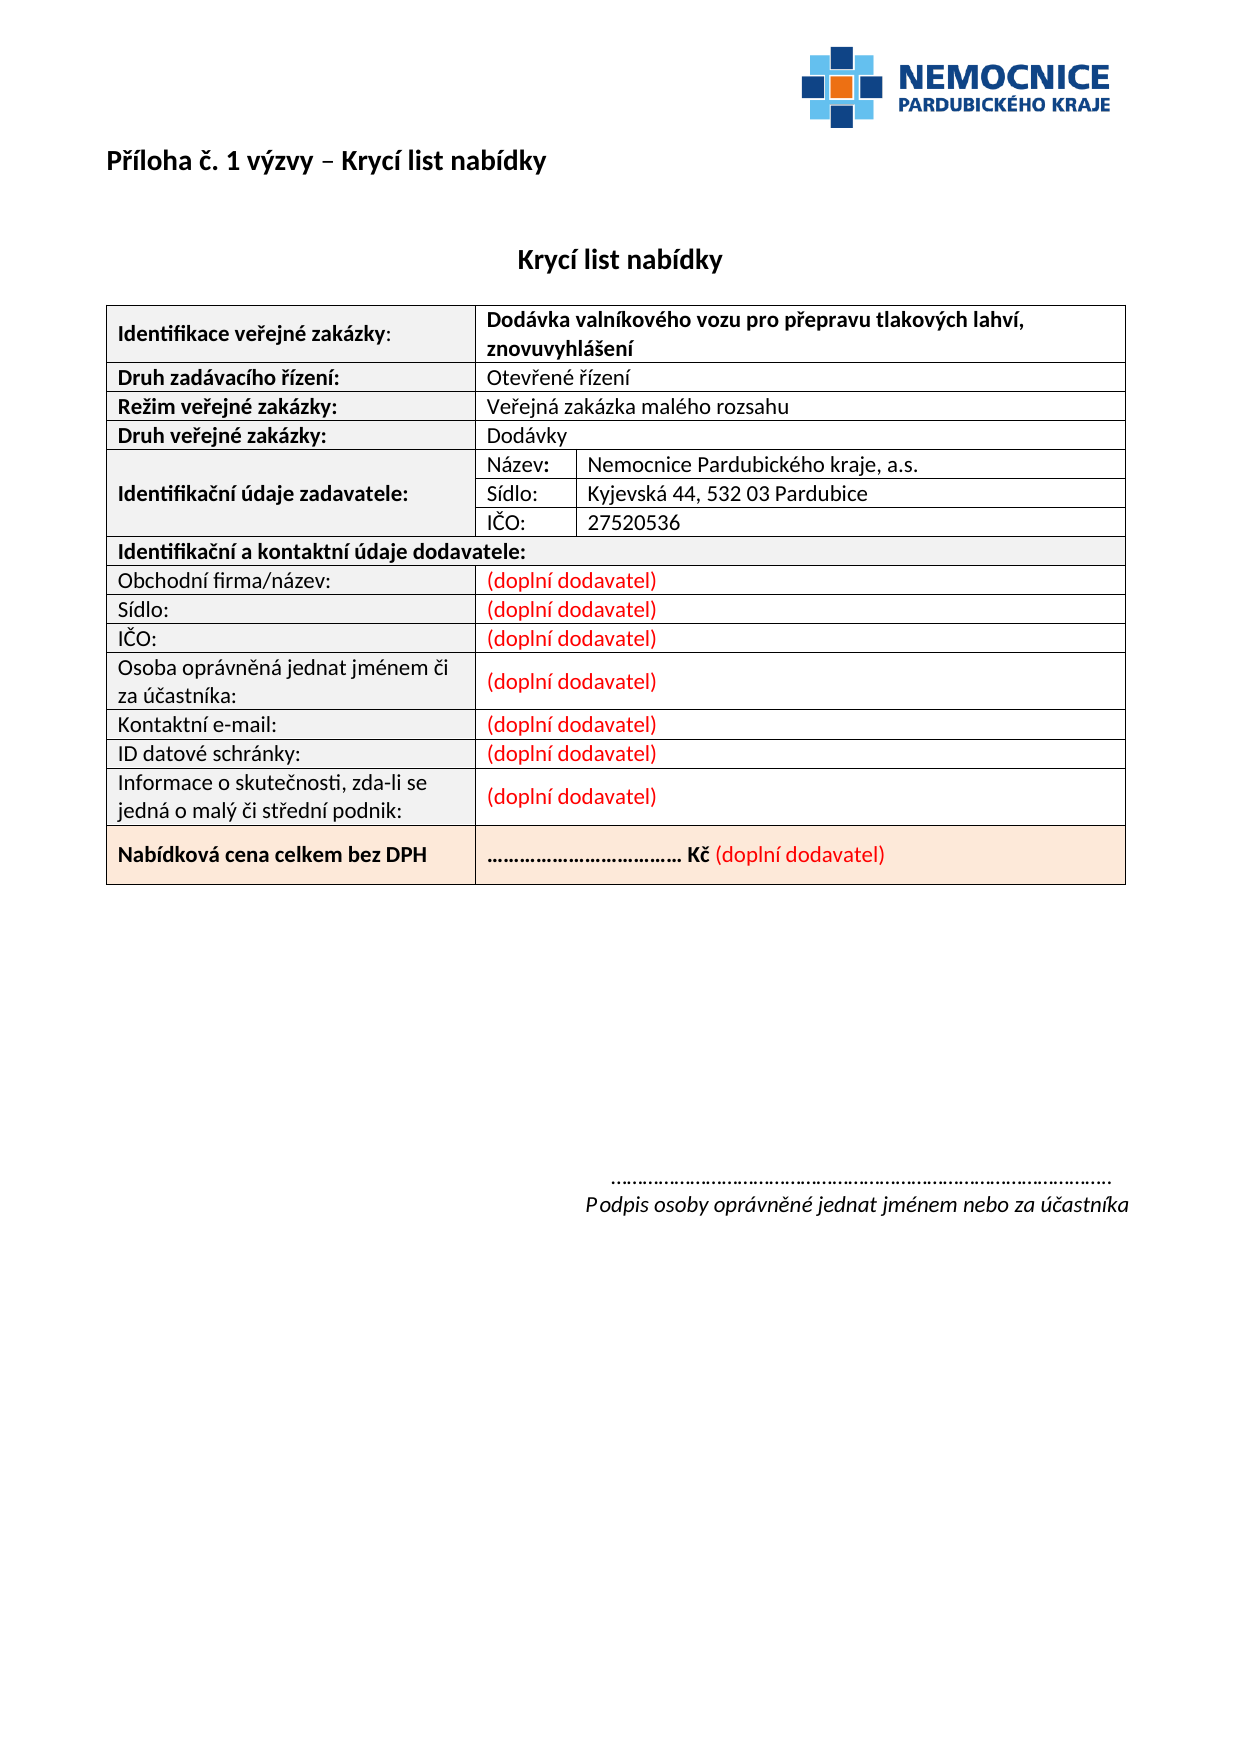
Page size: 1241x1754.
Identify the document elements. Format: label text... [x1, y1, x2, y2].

table_cell 27520536 [577, 508, 1125, 536]
table_cell Sídlo: [476, 479, 576, 507]
table_cell Veřejná zakázka malého rozsahu [476, 392, 1125, 420]
table_cell Sídlo: [107, 595, 475, 623]
table_cell IČO: [107, 624, 475, 652]
table_cell Identifikační a kontaktní údaje dodavatele: [107, 537, 1125, 565]
table_cell (doplní dodavatel) [476, 710, 1125, 738]
table_cell Nemocnice Pardubického kraje, a.s. [577, 450, 1125, 478]
table_header Dodávka valníkového vozu pro přepravu tlakových lahví, znovuvyhlášení [476, 306, 1125, 362]
text ………………………………………………………………………………….. [106, 1162, 1134, 1190]
text Podpis osoby oprávněné jednat jménem nebo za účastníka [106, 1190, 1134, 1218]
table_cell IČO: [476, 508, 576, 536]
table_cell (doplní dodavatel) [476, 740, 1125, 767]
table_cell Obchodní firma/název: [107, 566, 475, 594]
table_cell (doplní dodavatel) [476, 595, 1125, 623]
table_cell (doplní dodavatel) [476, 653, 1125, 709]
table_cell Osoba oprávněná jednat jménem či za účastníka: [107, 653, 475, 709]
picture [800, 46, 1110, 129]
table_cell Kontaktní e-mail: [107, 710, 475, 738]
table_cell Druh veřejné zakázky: [107, 421, 475, 449]
table_cell Kyjevská 44, 532 03 Pardubice [577, 479, 1125, 507]
table_cell (doplní dodavatel) [476, 566, 1125, 594]
table_cell Druh zadávacího řízení: [107, 363, 475, 391]
table_cell Dodávky [476, 421, 1125, 449]
table_cell (doplní dodavatel) [476, 624, 1125, 652]
table_cell Nabídková cena celkem bez DPH [107, 826, 475, 884]
table_cell ……………………………… Kč (doplní dodavatel) [476, 826, 1125, 884]
table_cell Otevřené řízení [476, 363, 1125, 391]
table_cell Režim veřejné zakázky: [107, 392, 475, 420]
table_cell Informace o skutečnosti, zda-li se jedná o malý či střední podnik: [107, 769, 475, 824]
table_header Identifikace veřejné zakázky: [107, 306, 475, 362]
text Krycí list nabídky [106, 241, 1134, 277]
table_cell (doplní dodavatel) [476, 769, 1125, 824]
table_cell Identifikační údaje zadavatele: [107, 450, 475, 536]
text Příloha č. 1 výzvy – Krycí list nabídky [106, 142, 1134, 177]
table_cell ID datové schránky: [107, 740, 475, 767]
table_cell Název: [476, 450, 576, 478]
